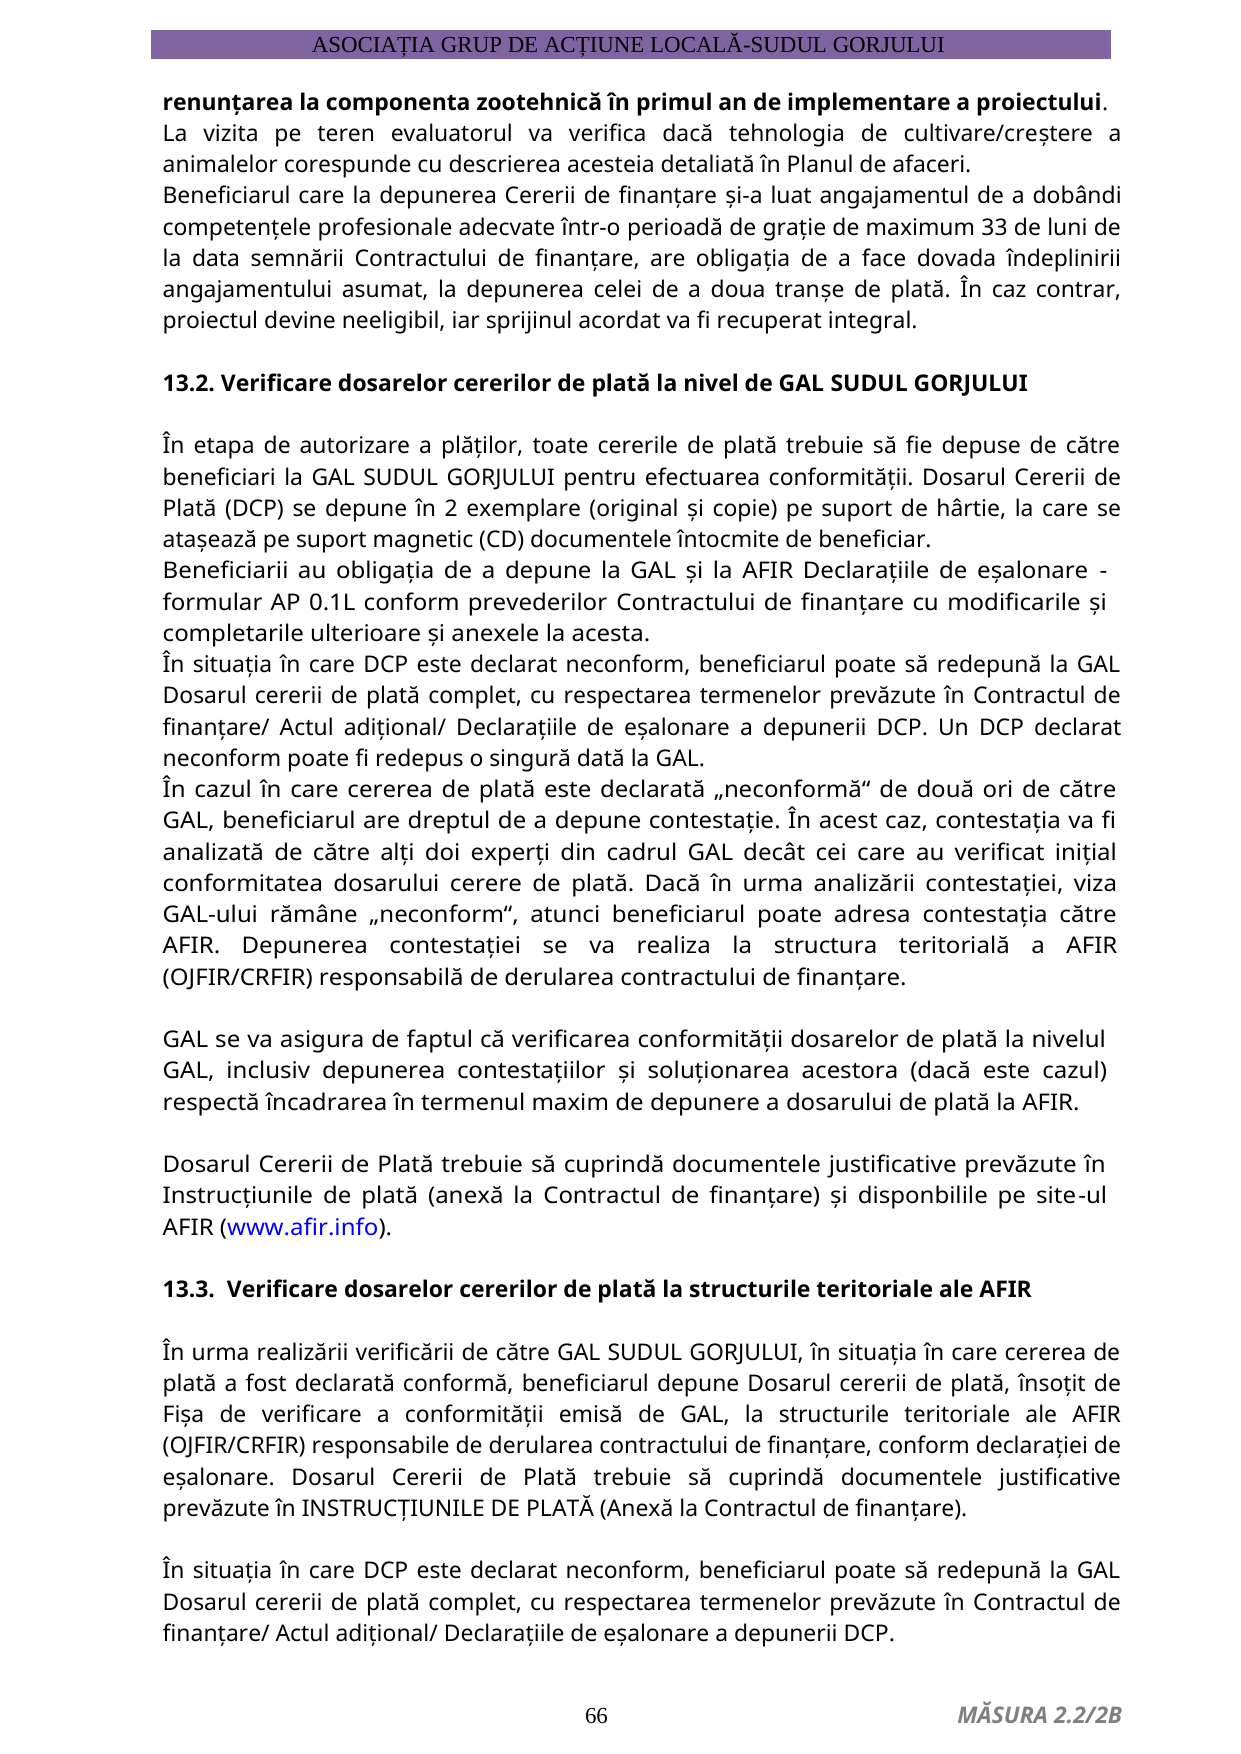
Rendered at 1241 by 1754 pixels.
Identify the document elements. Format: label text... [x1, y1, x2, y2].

text În situația în care DCP este declarat neconform, beneficiarul poate să redepună la GAL Dosarul cererii de plată complet, cu respectarea termenelor prevăzute în Contractul de finanțare/ Actul adițional/ Declarațiile de eșalonare a depunerii DCP. [162, 1554, 1122, 1648]
text 13.2. Verificare dosarelor cererilor de plată la nivel de GAL SUDUL GORJULUI [162, 367, 1122, 398]
text La vizita pe teren evaluatorul va verifica dacă tehnologia de cultivare/creştere a animalelor corespunde cu descrierea acesteia detaliată în Planul de afaceri. [162, 117, 1122, 179]
text Beneficiarii au obligația de a depune la GAL și la AFIR Declarațiile de eșalonare ‐ formular AP 0.1L conform prevederilor Contractului de finanțare cu modificarile și completarile ulterioare și anexele la acesta. [162, 554, 1107, 648]
text 13.3. Verificare dosarelor cererilor de plată la structurile teritoriale ale AFIR [162, 1273, 1122, 1304]
text În urma realizării verificării de către GAL SUDUL GORJULUI, în situația în care cererea de plată a fost declarată conformă, beneficiarul depune Dosarul cererii de plată, însoțit de Fișa de verificare a conformității emisă de GAL, la structurile teritoriale ale AFIR (OJFIR/CRFIR) responsabile de derularea contractului de finanțare, conform declarației de eșalonare. Dosarul Cererii de Plată trebuie să cuprindă documentele justificative prevăzute în INSTRUCŢIUNILE DE PLATĂ (Anexă la Contractul de finanţare). [162, 1335, 1122, 1523]
text În cazul în care cererea de plată este declarată „neconformă“ de două ori de către GAL, beneficiarul are dreptul de a depune contestație. În acest caz, contestația va fi analizată de către alți doi experți din cadrul GAL decât cei care au verificat inițial conformitatea dosarului cerere de plată. Dacă în urma analizării contestației, viza GAL‐ului rămâne „neconform“, atunci beneficiarul poate adresa contestația către AFIR. Depunerea contestației se va realiza la structura teritorială a AFIR (OJFIR/CRFIR) responsabilă de derularea contractului de finanțare. [162, 773, 1118, 992]
text Beneficiarul care la depunerea Cererii de finanțare şi-a luat angajamentul de a dobândi competențele profesionale adecvate într-o perioadă de grație de maximum 33 de luni de la data semnării Contractului de finanțare, are obligaţia de a face dovada îndeplinirii angajamentului asumat, la depunerea celei de a doua tranşe de plată. În caz contrar, proiectul devine neeligibil, iar sprijinul acordat va fi recuperat integral. [162, 179, 1122, 335]
text GAL se va asigura de faptul că verificarea conformității dosarelor de plată la nivelul GAL, inclusiv depunerea contestațiilor și soluționarea acestora (dacă este cazul) respectă încadrarea în termenul maxim de depunere a dosarului de plată la AFIR. [162, 1023, 1107, 1117]
text În situația în care DCP este declarat neconform, beneficiarul poate să redepună la GAL Dosarul cererii de plată complet, cu respectarea termenelor prevăzute în Contractul de finanțare/ Actul adițional/ Declarațiile de eșalonare a depunerii DCP. Un DCP declarat neconform poate fi redepus o singură dată la GAL. [162, 648, 1122, 773]
text În etapa de autorizare a plăților, toate cererile de plată trebuie să fie depuse de către beneficiari la GAL SUDUL GORJULUI pentru efectuarea conformității. Dosarul Cererii de Plată (DCP) se depune în 2 exemplare (original și copie) pe suport de hârtie, la care se ataşează pe suport magnetic (CD) documentele întocmite de beneficiar. [162, 429, 1122, 554]
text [162, 85, 1122, 117]
text Dosarul Cererii de Plată trebuie să cuprindă documentele justificative prevăzute în Instrucţiunile de plată (anexă la Contractul de finanțare) și disponbilile pe site‐ul AFIR (www.afir.info). [162, 1148, 1107, 1242]
